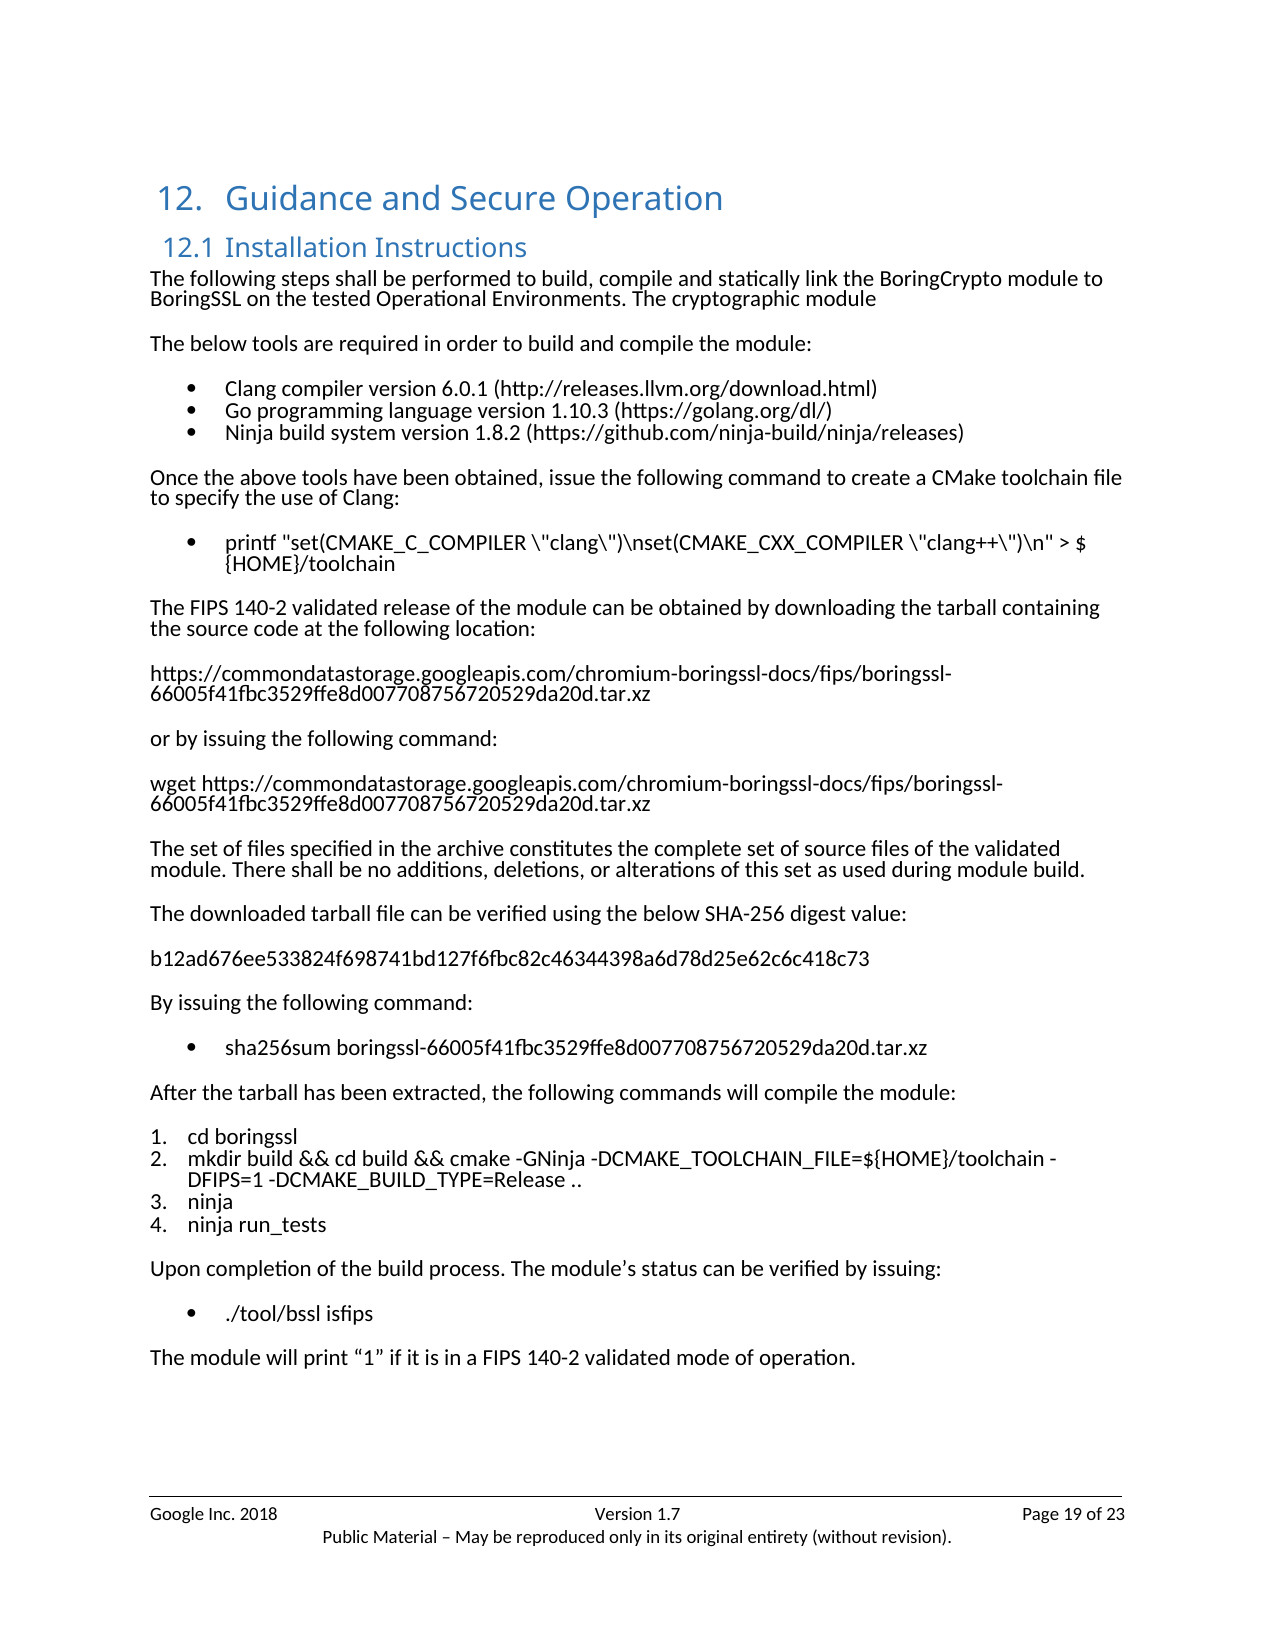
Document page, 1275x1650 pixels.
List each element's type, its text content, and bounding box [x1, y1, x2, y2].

text By issuing the following command: [150, 994, 1125, 1015]
text wget https://commondatastorage.googleapis.com/chromium-boringssl-docs/fips/boringssl-66005f41fbc3529ffe8d007708756720529da20d.tar.xz [150, 774, 1125, 816]
text The below tools are required in order to build and compile the module: [150, 335, 1125, 356]
subtitle Installation Instructions [162, 228, 1125, 265]
text b12ad676ee533824f698741bd127f6fbc82c46344398a6d78d25e62c6c418c73 [150, 949, 1125, 970]
list ninja [150, 1193, 1125, 1214]
text or by issuing the following command: [150, 730, 1125, 751]
list Ninja build system version 1.8.2 (https://github.com/ninja-build/ninja/releases) [187, 424, 1125, 445]
text After the tarball has been extracted, the following commands will compile the module: [150, 1083, 1125, 1104]
text The following steps shall be performed to build, compile and statically link the BoringCrypto module to BoringSSL on the tested Operational Environments. The cryptographic module [150, 269, 1125, 311]
text The FIPS 140-2 validated release of the module can be obtained by downloading the tarball containing the source code at the following location: [150, 599, 1125, 641]
text The downloaded tarball file can be verified using the below SHA-256 digest value: [150, 905, 1125, 926]
list Go programming language version 1.10.3 (https://golang.org/dl/) [187, 402, 1125, 422]
text https://commondatastorage.googleapis.com/chromium-boringssl-docs/fips/boringssl-66005f41fbc3529ffe8d007708756720529da20d.tar.xz [150, 664, 1125, 706]
text The module will print “1” if it is in a FIPS 140-2 validated mode of operation. [150, 1349, 1125, 1370]
text The set of files specified in the archive constitutes the complete set of source files of the validated module. There shall be no additions, deletions, or alterations of this set as used during module build. [150, 840, 1125, 881]
text Upon completion of the build process. The module’s status can be verified by issuing: [150, 1260, 1125, 1281]
list Clang compiler version 6.0.1 (http://releases.llvm.org/download.html) [187, 379, 1125, 400]
list printf "set(CMAKE_C_COMPILER \"clang\")\nset(CMAKE_CXX_COMPILER \"clang++\")\n" > ${HOME}/toolchain [187, 534, 1125, 575]
list ./tool/bssl isfips [187, 1305, 1125, 1325]
list cd boringssl [150, 1128, 1125, 1149]
subtitle Guidance and Secure Operation [156, 175, 1125, 220]
list sha256sum boringssl-66005f41fbc3529ffe8d007708756720529da20d.tar.xz [187, 1039, 1125, 1059]
list ninja run_tests [150, 1216, 1125, 1236]
list mkdir build && cd build && cmake -GNinja -DCMAKE_TOOLCHAIN_FILE=${HOME}/toolchain -DFIPS=1 -DCMAKE_BUILD_TYPE=Release .. [150, 1150, 1125, 1192]
text Once the above tools have been obtained, issue the following command to create a CMake toolchain file to specify the use of Clang: [150, 468, 1125, 510]
